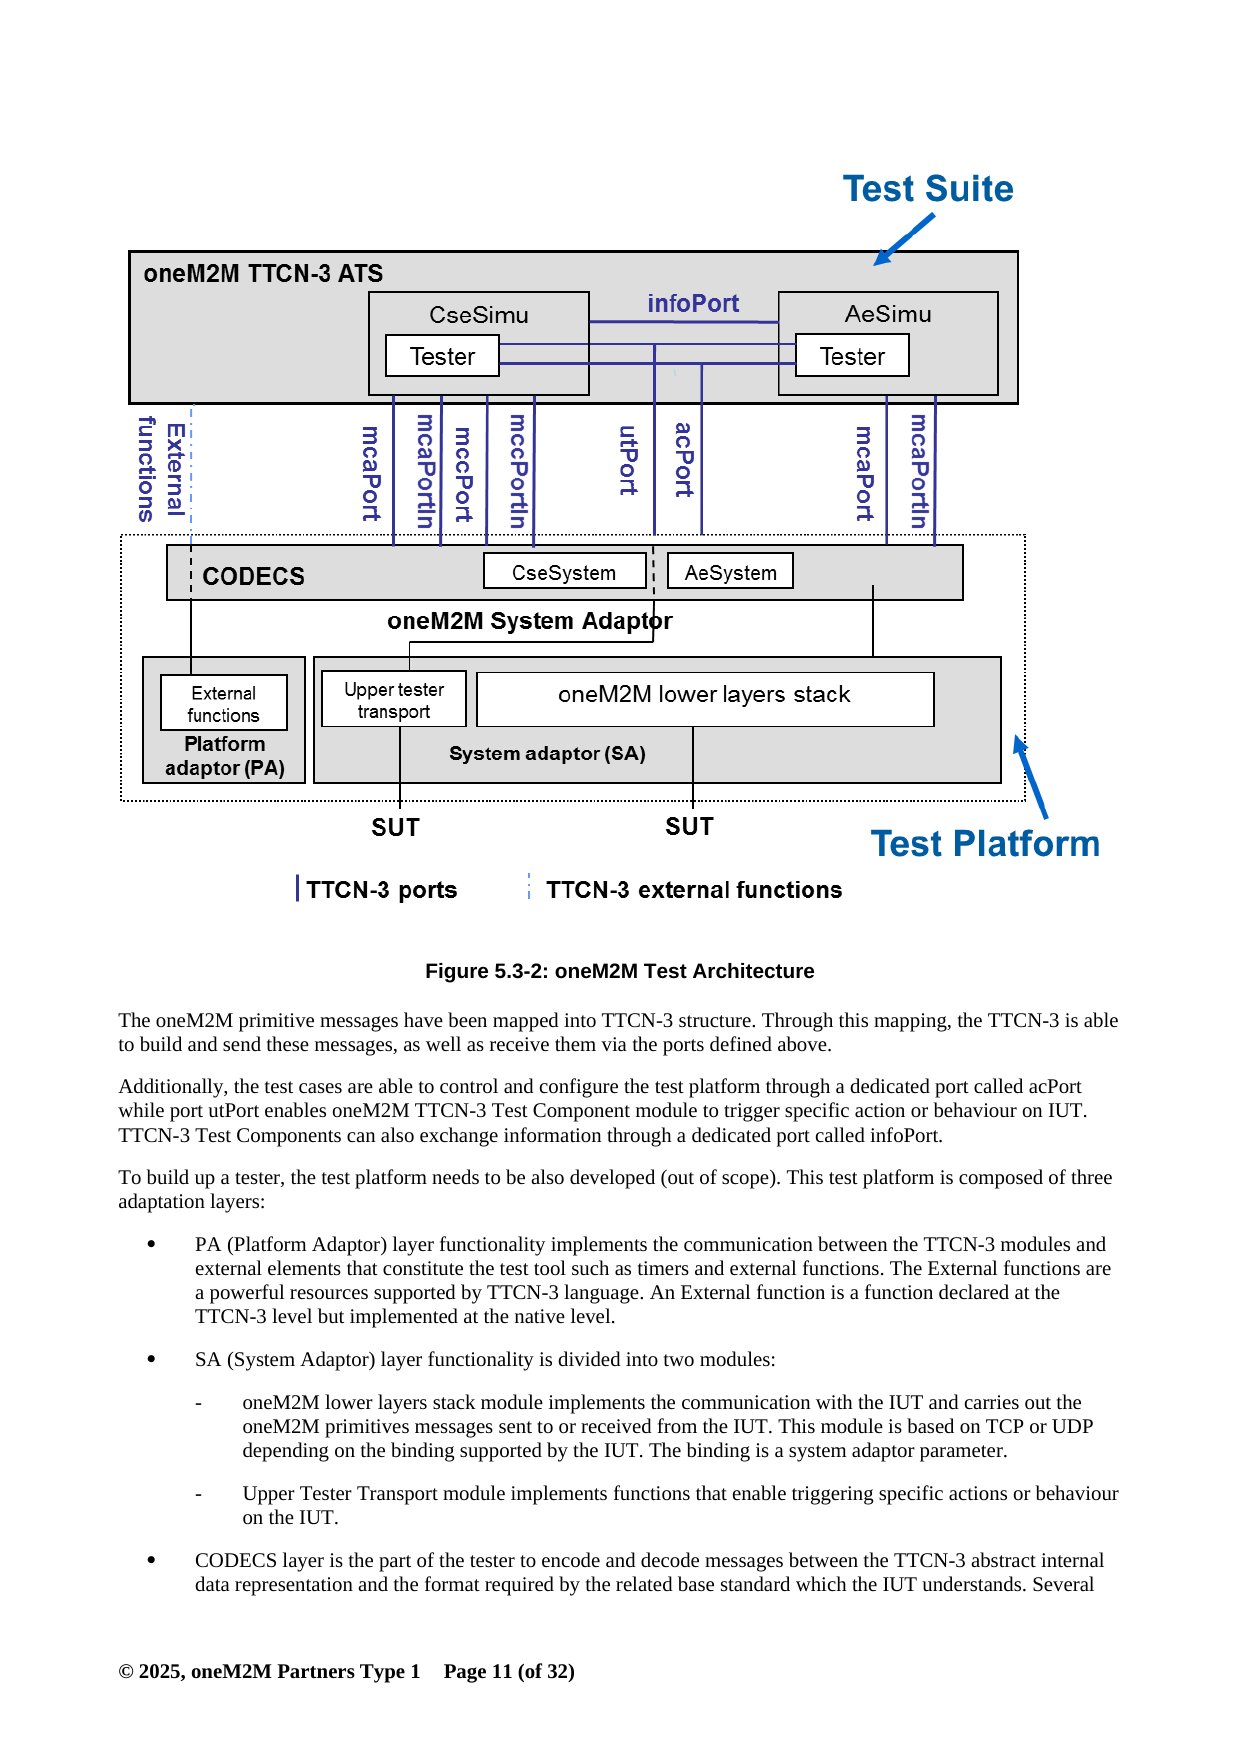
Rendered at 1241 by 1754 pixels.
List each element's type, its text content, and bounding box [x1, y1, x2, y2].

text The oneM2M primitive messages have been mapped into TTCN-3 structure. Through this mapping, the TTCN-3 is able to build and send these messages, as well as receive them via the ports defined above. [118, 1007, 1122, 1056]
text SA (System Adaptor) layer functionality is divided into two modules: [148, 1347, 1122, 1371]
text oneM2M lower layers stack module implements the communication with the IUT and carries out the oneM2M primitives messages sent to or received from the IUT. This module is based on TCP or UDP depending on the binding supported by the IUT. The binding is a system adaptor parameter. [195, 1390, 1122, 1462]
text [148, 1548, 1122, 1596]
text Figure 5.3-2: oneM2M Test Architecture [118, 958, 1122, 982]
text Upper Tester Transport module implements functions that enable triggering specific actions or behaviour on the IUT. [195, 1481, 1122, 1529]
text Additionally, the test cases are able to control and configure the test platform through a dedicated port called acPort while port utPort enables oneM2M TTCN-3 Test Component module to trigger specific action or behaviour on IUT. TTCN-3 Test Components can also exchange information through a dedicated port called infoPort. [118, 1074, 1122, 1147]
text To build up a tester, the test platform needs to be also developed (out of scope). This test platform is composed of three adaptation layers: [118, 1165, 1122, 1213]
text PA (Platform Adaptor) layer functionality implements the communication between the TTCN-3 modules and external elements that constitute the test tool such as timers and external functions. The External functions are a powerful resources supported by TTCN-3 language. An External function is a function declared at the TTCN-3 level but implemented at the native level. [148, 1232, 1122, 1328]
